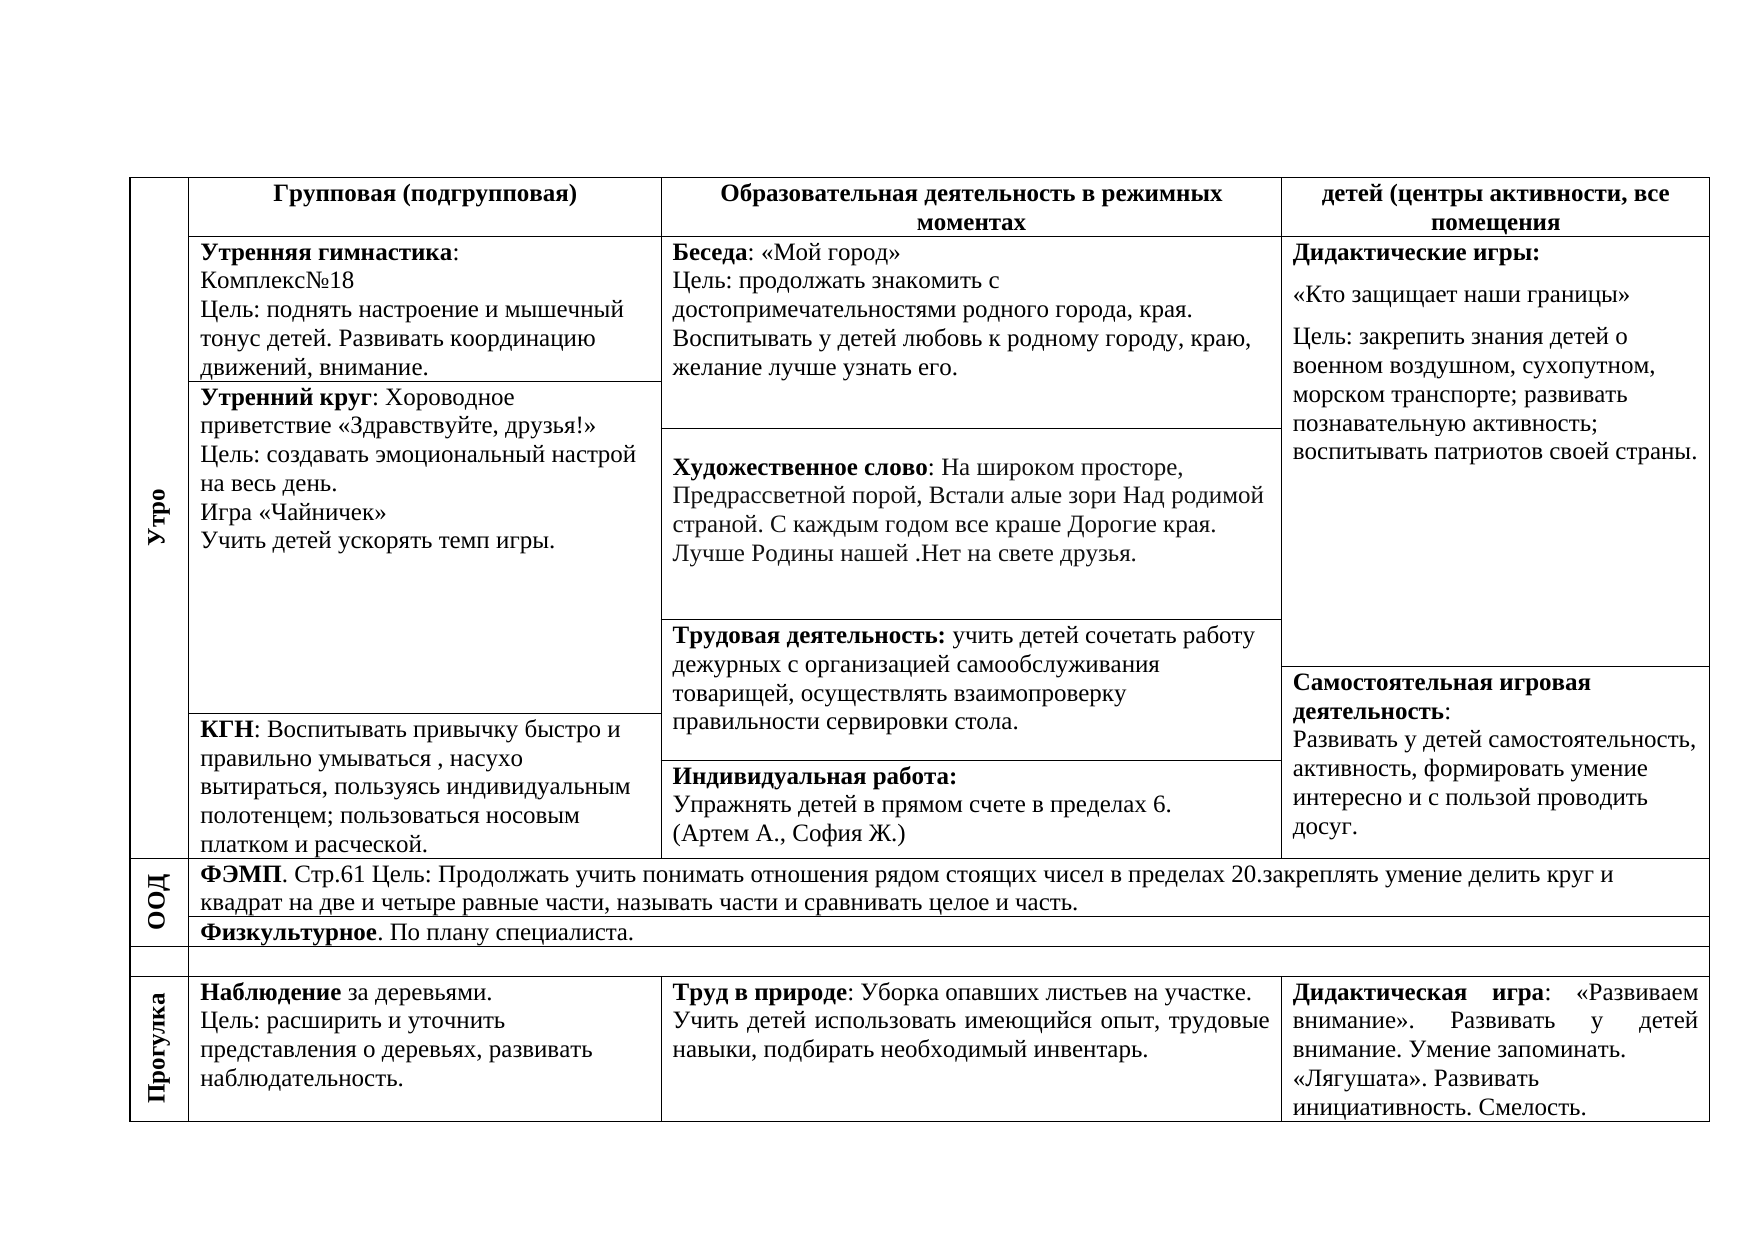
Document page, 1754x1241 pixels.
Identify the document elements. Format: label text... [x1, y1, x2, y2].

table_cell [131, 947, 188, 976]
table_cell Физкультурное. По плану специалиста. [189, 917, 1709, 946]
table_cell ФЭМП. Стр.61 Цель: Продолжать учить понимать отношения рядом стоящих чисел в пределах 20.закреплять умение делить круг и квадрат на две и четыре равные части, называть части и сравнивать целое и часть. [189, 859, 1709, 916]
table_cell Самостоятельная игровая деятельность: Развивать у детей самостоятельность, активность, формировать умение интересно и с пользой проводить досуг. [1282, 667, 1709, 858]
table_cell Прогулка [131, 977, 188, 1121]
table_cell Дидактическая игра: «Развиваем внимание». Развивать у детей внимание. Умение запоминать. «Лягушата». Развивать инициативность. Смелость. [1282, 977, 1709, 1121]
table_cell Групповая (подгрупповая) [189, 178, 661, 236]
table_cell Труд в природе: Уборка опавших листьев на участке. Учить детей использовать имеющийся опыт, трудовые навыки, подбирать необходимый инвентарь. [662, 977, 1281, 1121]
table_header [1282, 178, 1709, 236]
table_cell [189, 977, 661, 1121]
table_cell Утренний круг: Хороводное приветствие «Здравствуйте, друзья!» Цель: создавать эмоциональный настрой на весь день. Игра «Чайничек» Учить детей ускорять темп игры. [189, 382, 661, 713]
table_cell КГН: Воспитывать привычку быстро и правильно умываться , насухо вытираться, пользуясь индивидуальным полотенцем; пользоваться носовым платком и расческой. [189, 714, 661, 858]
table_cell Дидактические игры: «Кто защищает наши границы» Цель: закрепить знания детей о военном воздушном, сухопутном, морском транспорте; развивать познавательную активность; воспитывать патриотов своей страны. [1282, 237, 1709, 666]
table_cell Индивидуальная работа: Упражнять детей в прямом счете в пределах 6. (Артем А., София Ж.) [662, 761, 1281, 858]
table_cell Художественное слово: На широком просторе, Предрассветной порой, Встали алые зори Над родимой страной. С каждым годом все краше Дорогие края. Лучше Родины нашей .Нет на свете друзья. [662, 429, 1281, 619]
table_cell Утренняя гимнастика: Комплекс№18 Цель: поднять настроение и мышечный тонус детей. Развивать координацию движений, внимание. [189, 237, 661, 381]
table_cell Образовательная деятельность в режимных моментах [662, 178, 1281, 236]
table_cell Утро [131, 178, 188, 858]
table_cell [189, 947, 1709, 976]
table_cell Беседа: «Мой город» Цель: продолжать знакомить с достопримечательностями родного города, края. Воспитывать у детей любовь к родному городу, краю, желание лучше узнать его. [662, 237, 1281, 427]
table_cell ООД [131, 859, 188, 946]
table_cell Трудовая деятельность: учить детей сочетать работу дежурных с организацией самообслуживания товарищей, осуществлять взаимопроверку правильности сервировки стола. [662, 620, 1281, 760]
